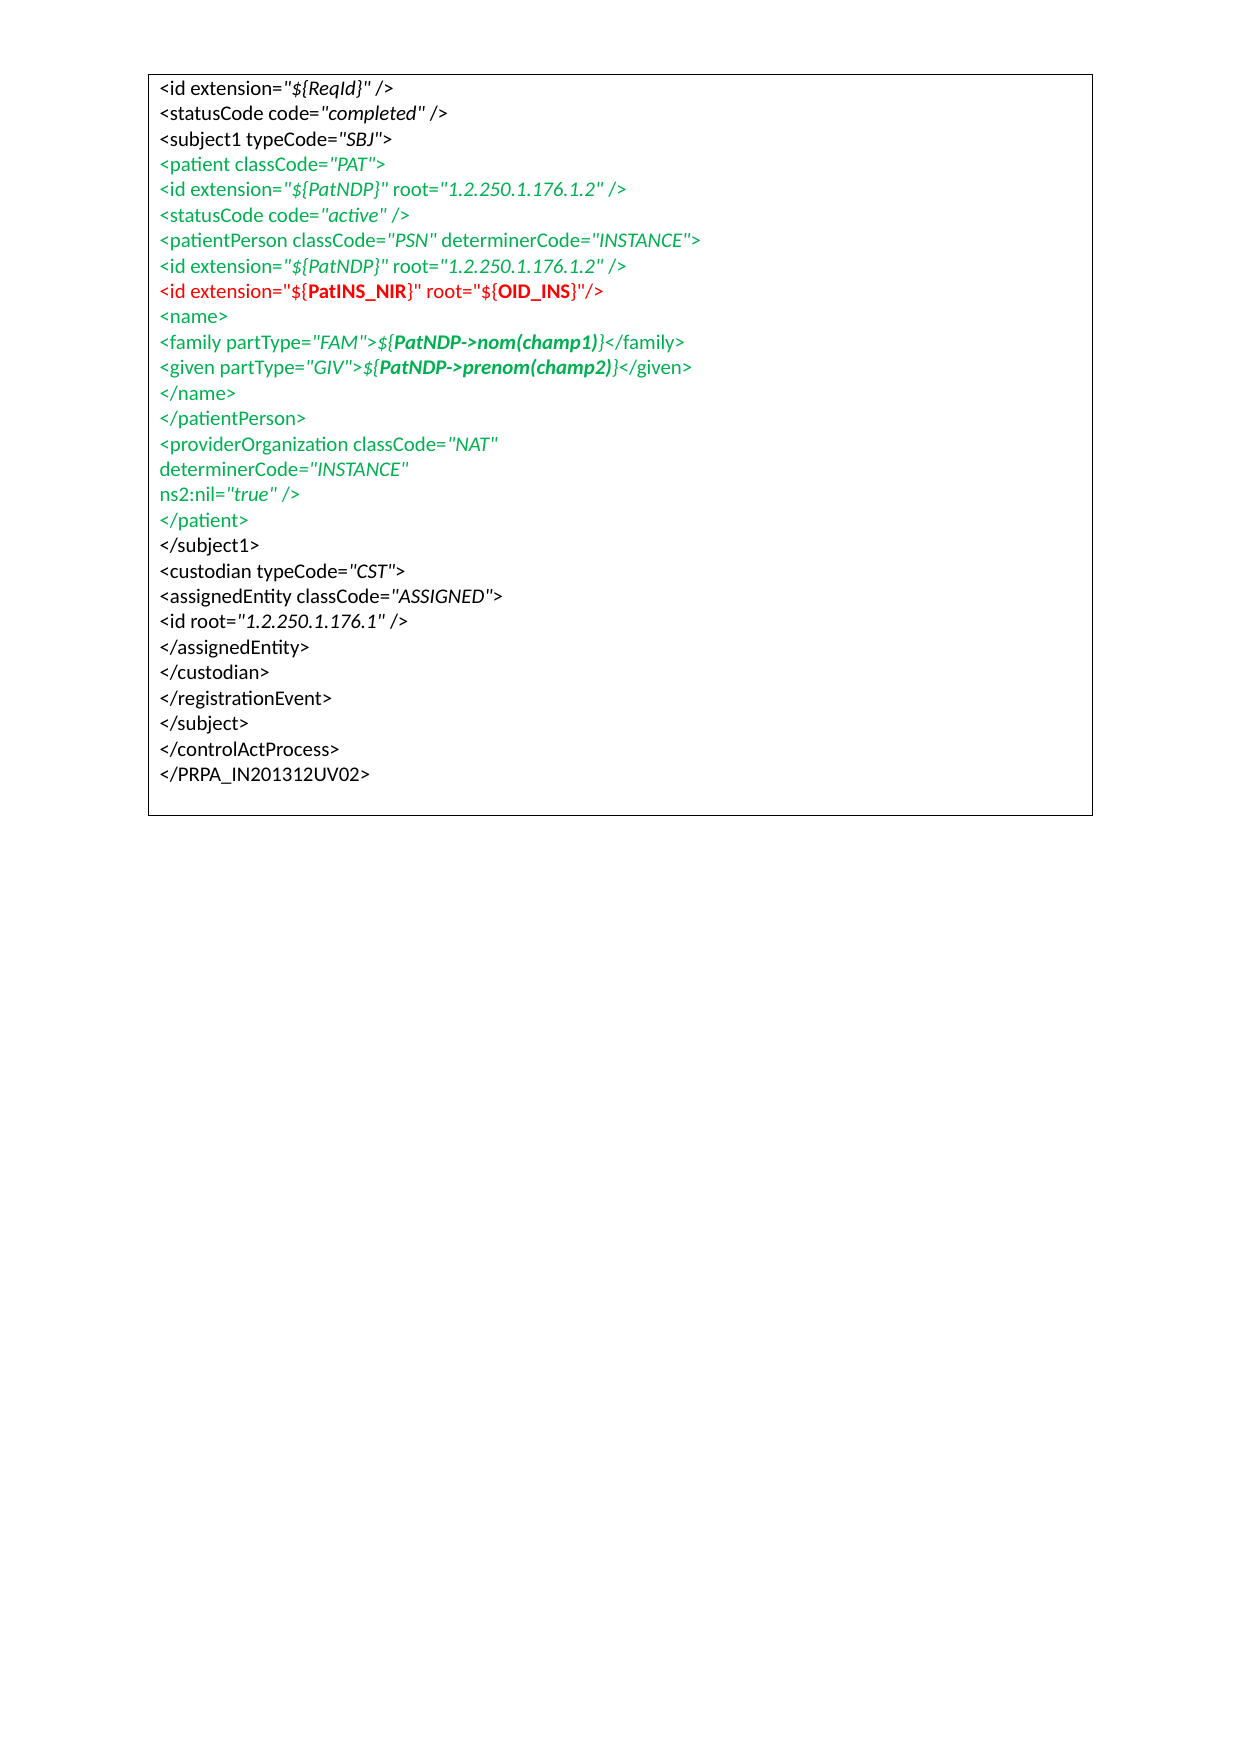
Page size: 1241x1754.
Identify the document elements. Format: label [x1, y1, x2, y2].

table_header [149, 75, 1092, 814]
